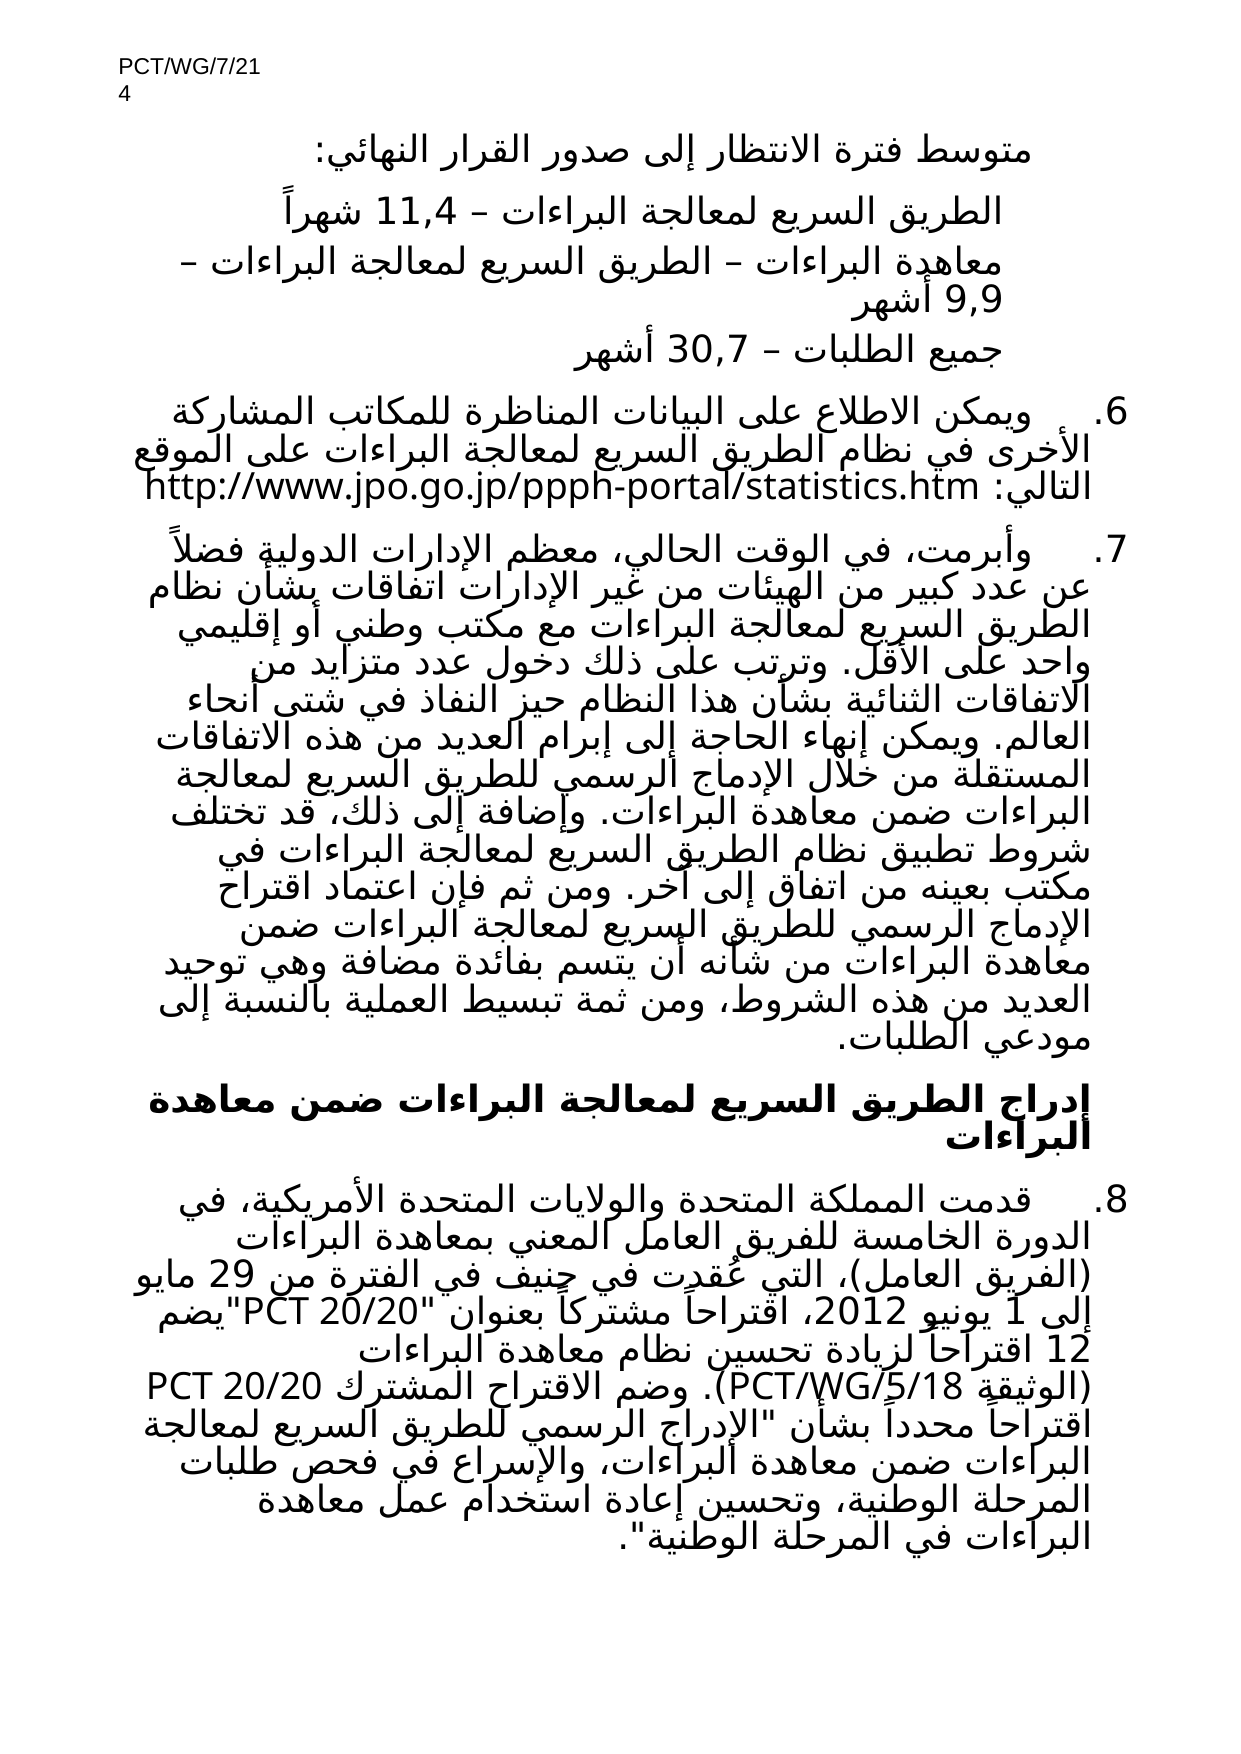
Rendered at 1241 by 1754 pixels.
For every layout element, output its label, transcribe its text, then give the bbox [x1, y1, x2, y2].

text قدمت المملكة المتحدة والولايات المتحدة الأمريكية، في الدورة الخامسة للفريق العامل المعني بمعاهدة البراءات (الفريق العامل)، التي عُقدت في جنيف في الفترة من 29 مايو إلى 1 يونيو 2012، اقتراحاً مشتركاً بعنوان "PCT 20/20"يضم 12 اقتراحاً لزيادة تحسين نظام معاهدة البراءات (الوثيقة PCT/WG/5/18). وضم الاقتراح المشترك PCT 20/20 اقتراحاً محدداً بشأن "الإدراج الرسمي للطريق السريع لمعالجة البراءات ضمن معاهدة البراءات، والإسراع في فحص طلبات المرحلة الوطنية، وتحسين إعادة استخدام عمل معاهدة البراءات في المرحلة الوطنية". [118, 1182, 1092, 1557]
list الطريق السريع لمعالجة البراءات – 11,4 شهراً [807, 195, 955, 232]
text وأبرمت، في الوقت الحالي، معظم الإدارات الدولية فضلاً عن عدد كبير من الهيئات من غير الإدارات اتفاقات بشأن نظام الطريق السريع لمعالجة البراءات مع مكتب وطني أو إقليمي واحد على الأقل. وترتب على ذلك دخول عدد متزايد من الاتفاقات الثنائية بشأن هذا النظام حيز النفاذ في شتى أنحاء العالم. ويمكن إنهاء الحاجة إلى إبرام العديد من هذه الاتفاقات المستقلة من خلال الإدماج الرسمي للطريق السريع لمعالجة البراءات ضمن معاهدة البراءات. وإضافة إلى ذلك، قد تختلف شروط تطبيق نظام الطريق السريع لمعالجة البراءات في مكتب بعينه من اتفاق إلى آخر. ومن ثم فإن اعتماد اقتراح الإدماج الرسمي للطريق السريع لمعالجة البراءات ضمن معاهدة البراءات من شأنه أن يتسم بفائدة مضافة وهي توحيد العديد من هذه الشروط، ومن ثمة تبسيط العملية بالنسبة إلى مودعي الطلبات. [118, 532, 1092, 1057]
text ويمكن الاطلاع على البيانات المناظرة للمكاتب المشاركة الأخرى في نظام الطريق السريع لمعالجة البراءات على الموقع التالي: http://www.jpo.go.jp/ppph-portal/statistics.htm [118, 395, 1092, 507]
list معاهدة البراءات – الطريق السريع لمعالجة البراءات – 9,9 أشهر [118, 245, 1004, 320]
list متوسط فترة الانتظار إلى صدور القرار النهائي: [118, 132, 1033, 170]
list جميع الطلبات – 30,7 أشهر [118, 332, 1004, 370]
text إدراج الطريق السريع لمعالجة البراءات ضمن معاهدة البراءات [118, 1082, 1092, 1157]
list الطريق السريع لمعالجة البراءات – 11,4 شهراً [581, 195, 859, 232]
list الطريق السريع لمعالجة البراءات – 11,4 شهراً [118, 195, 611, 232]
